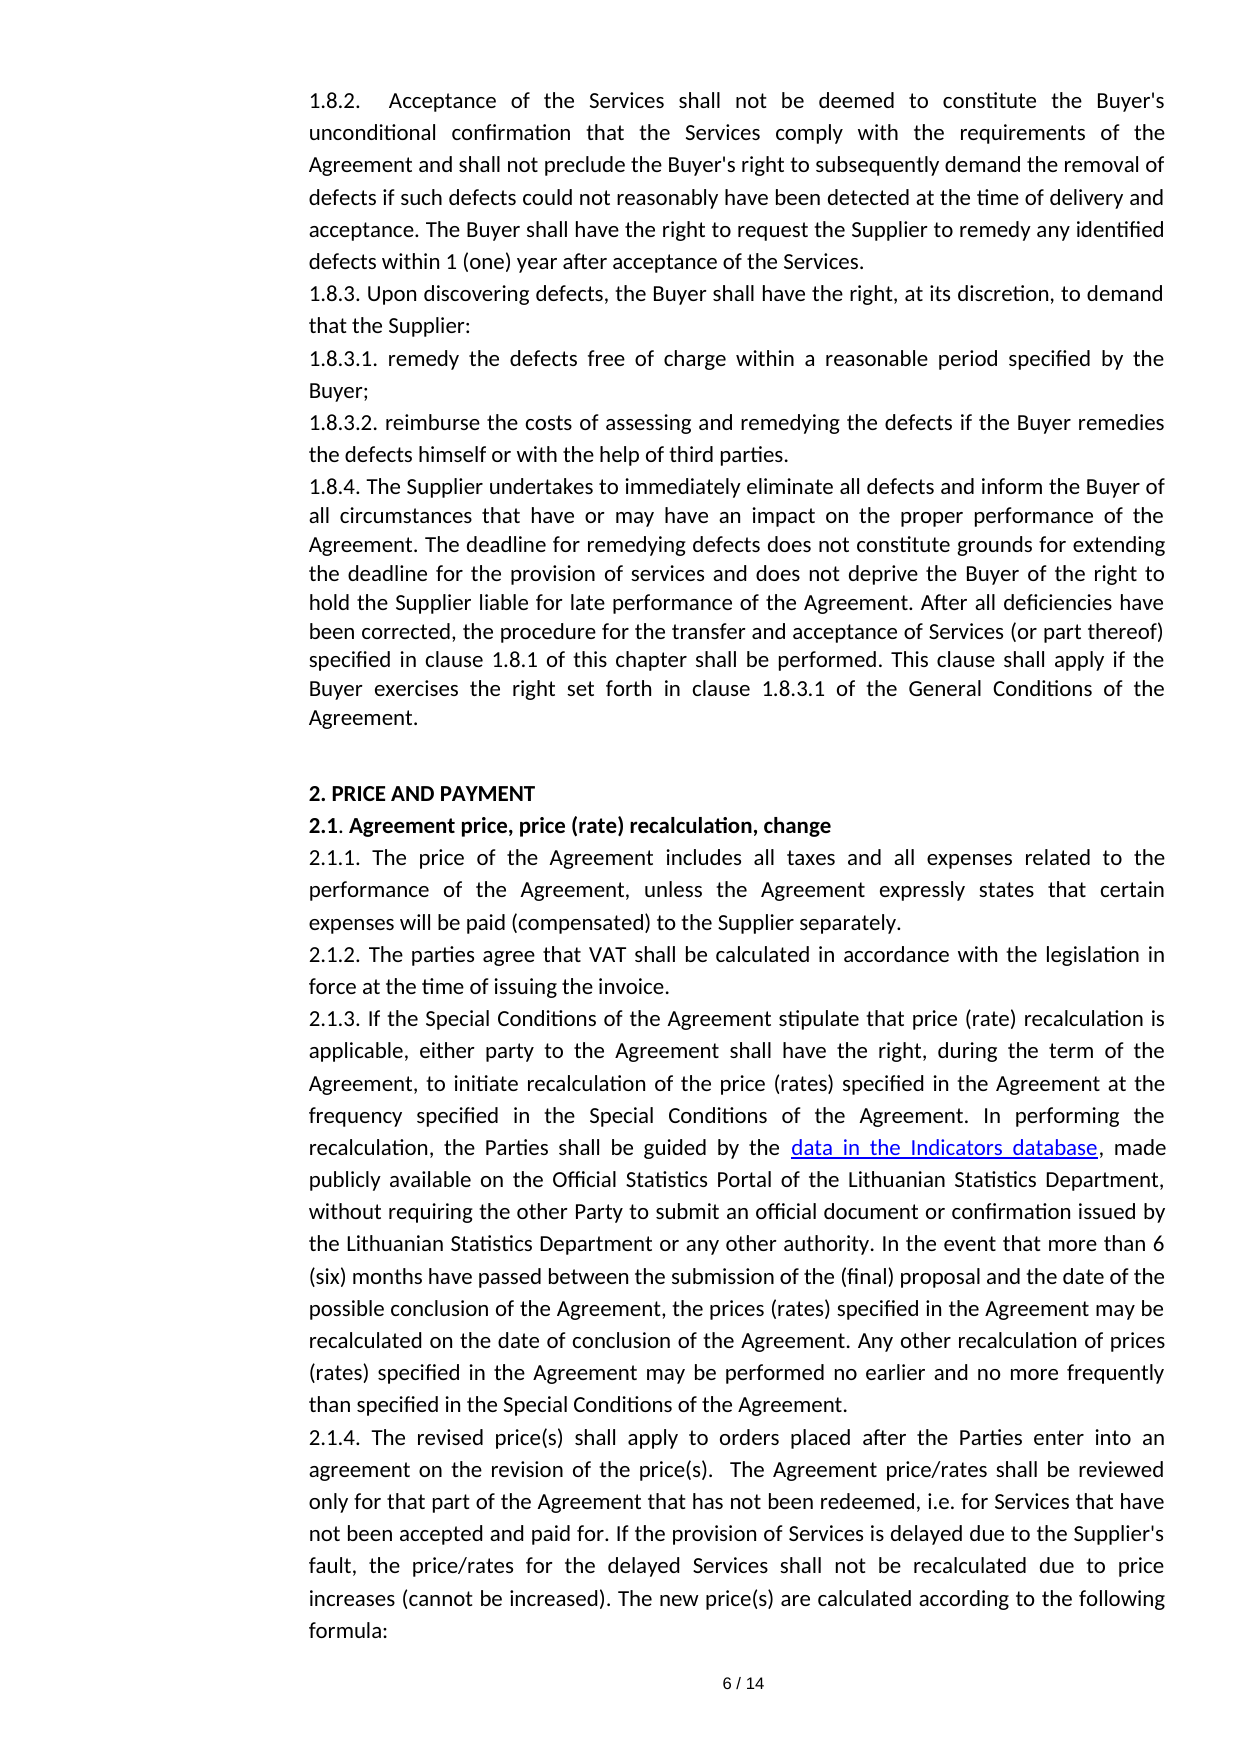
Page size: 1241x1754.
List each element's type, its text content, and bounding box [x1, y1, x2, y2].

subtitle 2.1.3. If the Special Conditions of the Agreement stipulate that price (rate) recalculation is applicable, either party to the Agreement shall have the right, during the term of the Agreement, to initiate recalculation of the price (rates) specified in the Agreement at the frequency specified in the Special Conditions of the Agreement. In performing the recalculation, the Parties shall be guided by the data in the Indicators database, made publicly available on the Official Statistics Portal of the Lithuanian Statistics Department, without requiring the other Party to submit an official document or confirmation issued by the Lithuanian Statistics Department or any other authority. In the event that more than 6 (six) months have passed between the submission of the (final) proposal and the date of the possible conclusion of the Agreement, the prices (rates) specified in the Agreement may be recalculated on the date of conclusion of the Agreement. Any other recalculation of prices (rates) specified in the Agreement may be performed no earlier and no more frequently than specified in the Special Conditions of the Agreement. [308, 1004, 1167, 1418]
subtitle 1.8.3. Upon discovering defects, the Buyer shall have the right, at its discretion, to demand that the Supplier: [308, 279, 1167, 339]
subtitle 2.1.1. The price of the Agreement includes all taxes and all expenses related to the performance of the Agreement, unless the Agreement expressly states that certain expenses will be paid (compensated) to the Supplier separately. [308, 843, 1167, 936]
subtitle 2. PRICE AND PAYMENT [308, 779, 1167, 807]
subtitle 1.8.2. Acceptance of the Services shall not be deemed to constitute the Buyer's unconditional confirmation that the Services comply with the requirements of the Agreement and shall not preclude the Buyer's right to subsequently demand the removal of defects if such defects could not reasonably have been detected at the time of delivery and acceptance. The Buyer shall have the right to request the Supplier to remedy any identified defects within 1 (one) year after acceptance of the Services. [308, 86, 1167, 275]
subtitle 2.1.2. The parties agree that VAT shall be calculated in accordance with the legislation in force at the time of issuing the invoice. [308, 940, 1167, 1000]
subtitle 1.8.3.1. remedy the defects free of charge within a reasonable period specified by the Buyer; [308, 344, 1167, 404]
text 1.8.4. The Supplier undertakes to immediately eliminate all defects and inform the Buyer of all circumstances that have or may have an impact on the proper performance of the Agreement. The deadline for remedying defects does not constitute grounds for extending the deadline for the provision of services and does not deprive the Buyer of the right to hold the Supplier liable for late performance of the Agreement. After all deficiencies have been corrected, the procedure for the transfer and acceptance of Services (or part thereof) specified in clause 1.8.1 of this chapter shall be performed. This clause shall apply if the Buyer exercises the right set forth in clause 1.8.3.1 of the General Conditions of the Agreement. [308, 472, 1167, 731]
subtitle 1.8.3.2. reimburse the costs of assessing and remedying the defects if the Buyer remedies the defects himself or with the help of third parties. [308, 408, 1167, 468]
subtitle 2.1. Agreement price, price (rate) recalculation, change [308, 811, 1167, 839]
subtitle 2.1.4. The revised price(s) shall apply to orders placed after the Parties enter into an agreement on the revision of the price(s). The Agreement price/rates shall be reviewed only for that part of the Agreement that has not been redeemed, i.e. for Services that have not been accepted and paid for. If the provision of Services is delayed due to the Supplier's fault, the price/rates for the delayed Services shall not be recalculated due to price increases (cannot be increased). The new price(s) are calculated according to the following formula: [308, 1423, 1167, 1644]
